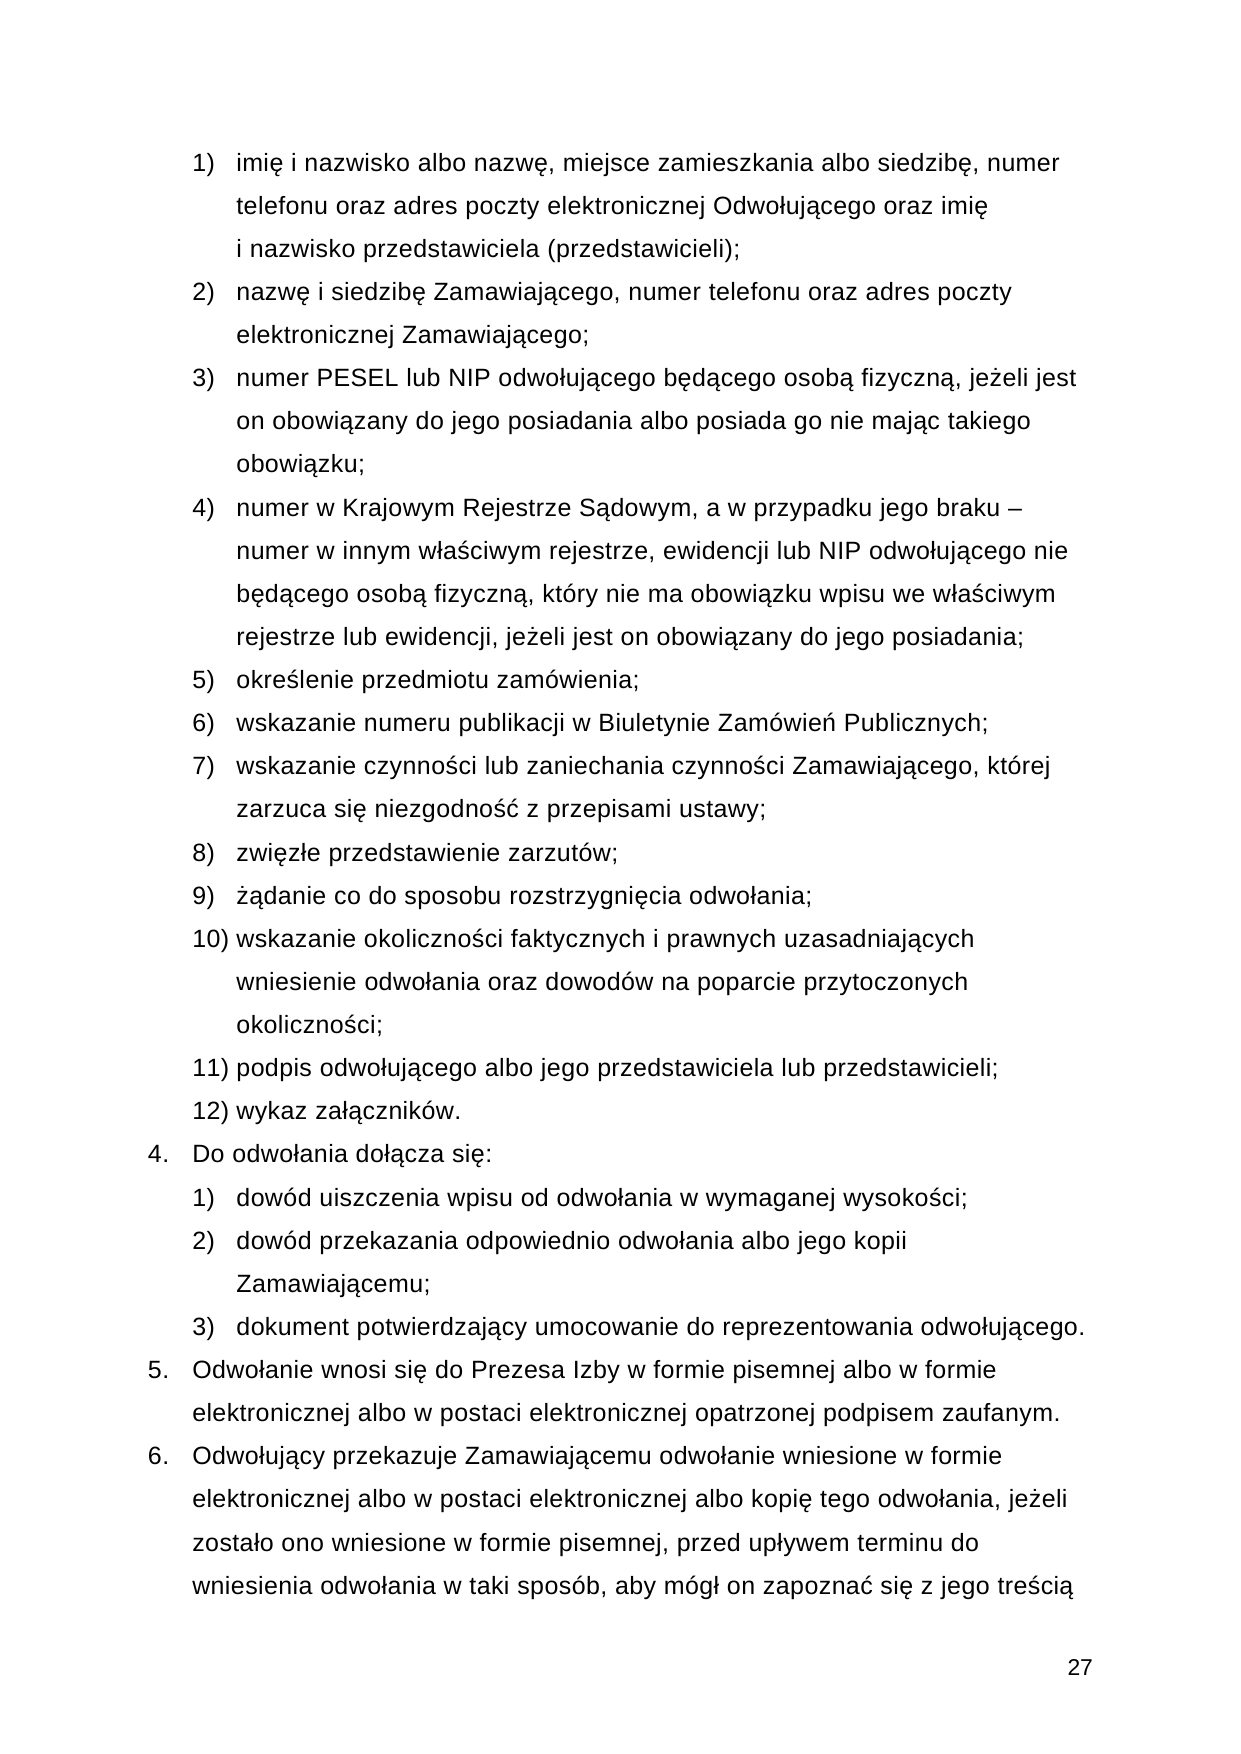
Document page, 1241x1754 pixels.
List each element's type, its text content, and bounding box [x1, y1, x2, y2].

list Odwołanie wnosi się do Prezesa Izby w formie pisemnej albo w formie elektronicznej albo w postaci elektronicznej opatrzonej podpisem zaufanym. [148, 1355, 1093, 1427]
list wskazanie okoliczności faktycznych i prawnych uzasadniających wniesienie odwołania oraz dowodów na poparcie przytoczonych okoliczności; [192, 924, 1093, 1039]
list wskazanie czynności lub zaniechania czynności Zamawiającego, której zarzuca się niezgodność z przepisami ustawy; [192, 751, 1093, 823]
list imię i nazwisko albo nazwę, miejsce zamieszkania albo siedzibę, numer telefonu oraz adres poczty elektronicznej Odwołującego oraz imię i nazwisko przedstawiciela (przedstawicieli); [192, 148, 1093, 263]
list zwięzłe przedstawienie zarzutów; [192, 838, 1093, 866]
list numer w Krajowym Rejestrze Sądowym, a w przypadku jego braku – numer w innym właściwym rejestrze, ewidencji lub NIP odwołującego nie będącego osobą fizyczną, który nie ma obowiązku wpisu we właściwym rejestrze lub ewidencji, jeżeli jest on obowiązany do jego posiadania; [192, 493, 1093, 651]
list numer PESEL lub NIP odwołującego będącego osobą fizyczną, jeżeli jest on obowiązany do jego posiadania albo posiada go nie mając takiego obowiązku; [192, 363, 1093, 478]
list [148, 1441, 1093, 1599]
list Do odwołania dołącza się: [148, 1139, 1093, 1168]
list podpis odwołującego albo jego przedstawiciela lub przedstawicieli; [192, 1053, 1093, 1082]
list określenie przedmiotu zamówienia; [192, 665, 1093, 694]
list wykaz załączników. [192, 1096, 1093, 1125]
list dokument potwierdzający umocowanie do reprezentowania odwołującego. [192, 1312, 1093, 1341]
list żądanie co do sposobu rozstrzygnięcia odwołania; [192, 881, 1093, 909]
list wskazanie numeru publikacji w Biuletynie Zamówień Publicznych; [192, 708, 1093, 737]
list nazwę i siedzibę Zamawiającego, numer telefonu oraz adres poczty elektronicznej Zamawiającego; [192, 277, 1093, 349]
list dowód przekazania odpowiednio odwołania albo jego kopii Zamawiającemu; [192, 1226, 1093, 1298]
list dowód uiszczenia wpisu od odwołania w wymaganej wysokości; [192, 1183, 1093, 1211]
